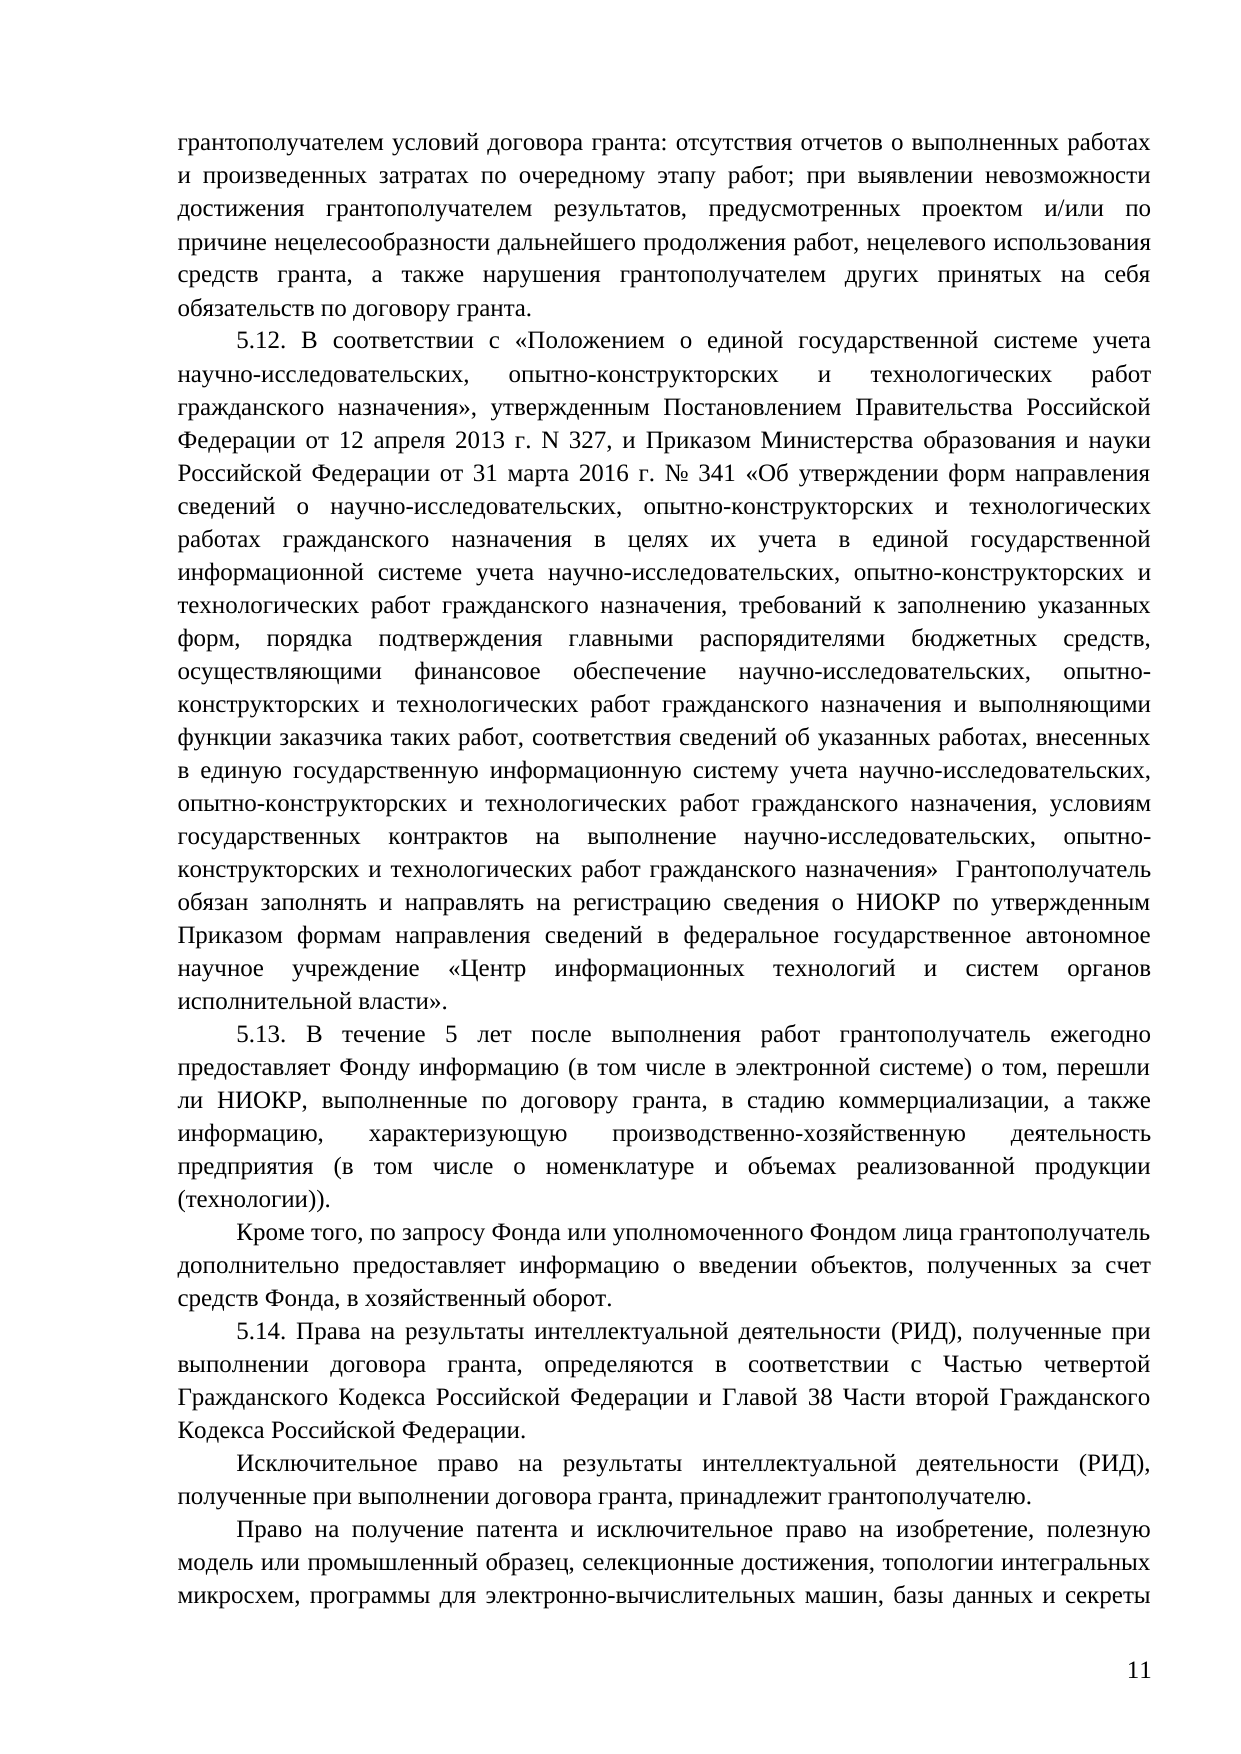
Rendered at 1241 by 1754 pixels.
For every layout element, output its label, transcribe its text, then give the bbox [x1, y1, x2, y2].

text 5.13. В течение 5 лет после выполнения работ грантополучатель ежегодно предоставляет Фонду информацию (в том числе в электронной системе) о том, перешли ли НИОКР, выполненные по договору гранта, в стадию коммерциализации, а также информацию, характеризующую производственно-хозяйственную деятельность предприятия (в том числе о номенклатуре и объемах реализованной продукции (технологии)). [177, 1019, 1152, 1213]
text Кроме того, по запросу Фонда или уполномоченного Фондом лица грантополучатель дополнительно предоставляет информацию о введении объектов, полученных за счет средств Фонда, в хозяйственный оборот. [177, 1217, 1152, 1312]
text 5.14. Права на результаты интеллектуальной деятельности (РИД), полученные при выполнении договора гранта, определяются в соответствии с Частью четвертой Гражданского Кодекса Российской Федерации и Главой 38 Части второй Гражданского Кодекса Российской Федерации. [177, 1316, 1152, 1444]
text Исключительное право на результаты интеллектуальной деятельности (РИД), полученные при выполнении договора гранта, принадлежит грантополучателю. [177, 1448, 1152, 1510]
text 5.12. В соответствии с «Положением о единой государственной системе учета научно-исследовательских, опытно-конструкторских и технологических работ гражданского назначения», утвержденным Постановлением Правительства Российской Федерации от 12 апреля 2013 г. N 327, и Приказом Министерства образования и науки Российской Федерации от 31 марта 2016 г. № 341 «Об утверждении форм направления сведений о научно-исследовательских, опытно-конструкторских и технологических работах гражданского назначения в целях их учета в единой государственной информационной системе учета научно-исследовательских, опытно-конструкторских и технологических работ гражданского назначения, требований к заполнению указанных форм, порядка подтверждения главными распорядителями бюджетных средств, осуществляющими финансовое обеспечение научно-исследовательских, опытно-конструкторских и технологических работ гражданского назначения и выполняющими функции заказчика таких работ, соответствия сведений об указанных работах, внесенных в единую государственную информационную систему учета научно-исследовательских, опытно-конструкторских и технологических работ гражданского назначения, условиям государственных контрактов на выполнение научно-исследовательских, опытно-конструкторских и технологических работ гражданского назначения» Грантополучатель обязан заполнять и направлять на регистрацию сведения о НИОКР по утвержденным Приказом формам направления сведений в федеральное государственное автономное научное учреждение «Центр информационных технологий и систем органов исполнительной власти». [177, 326, 1152, 1015]
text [177, 127, 1152, 321]
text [177, 1514, 1152, 1609]
